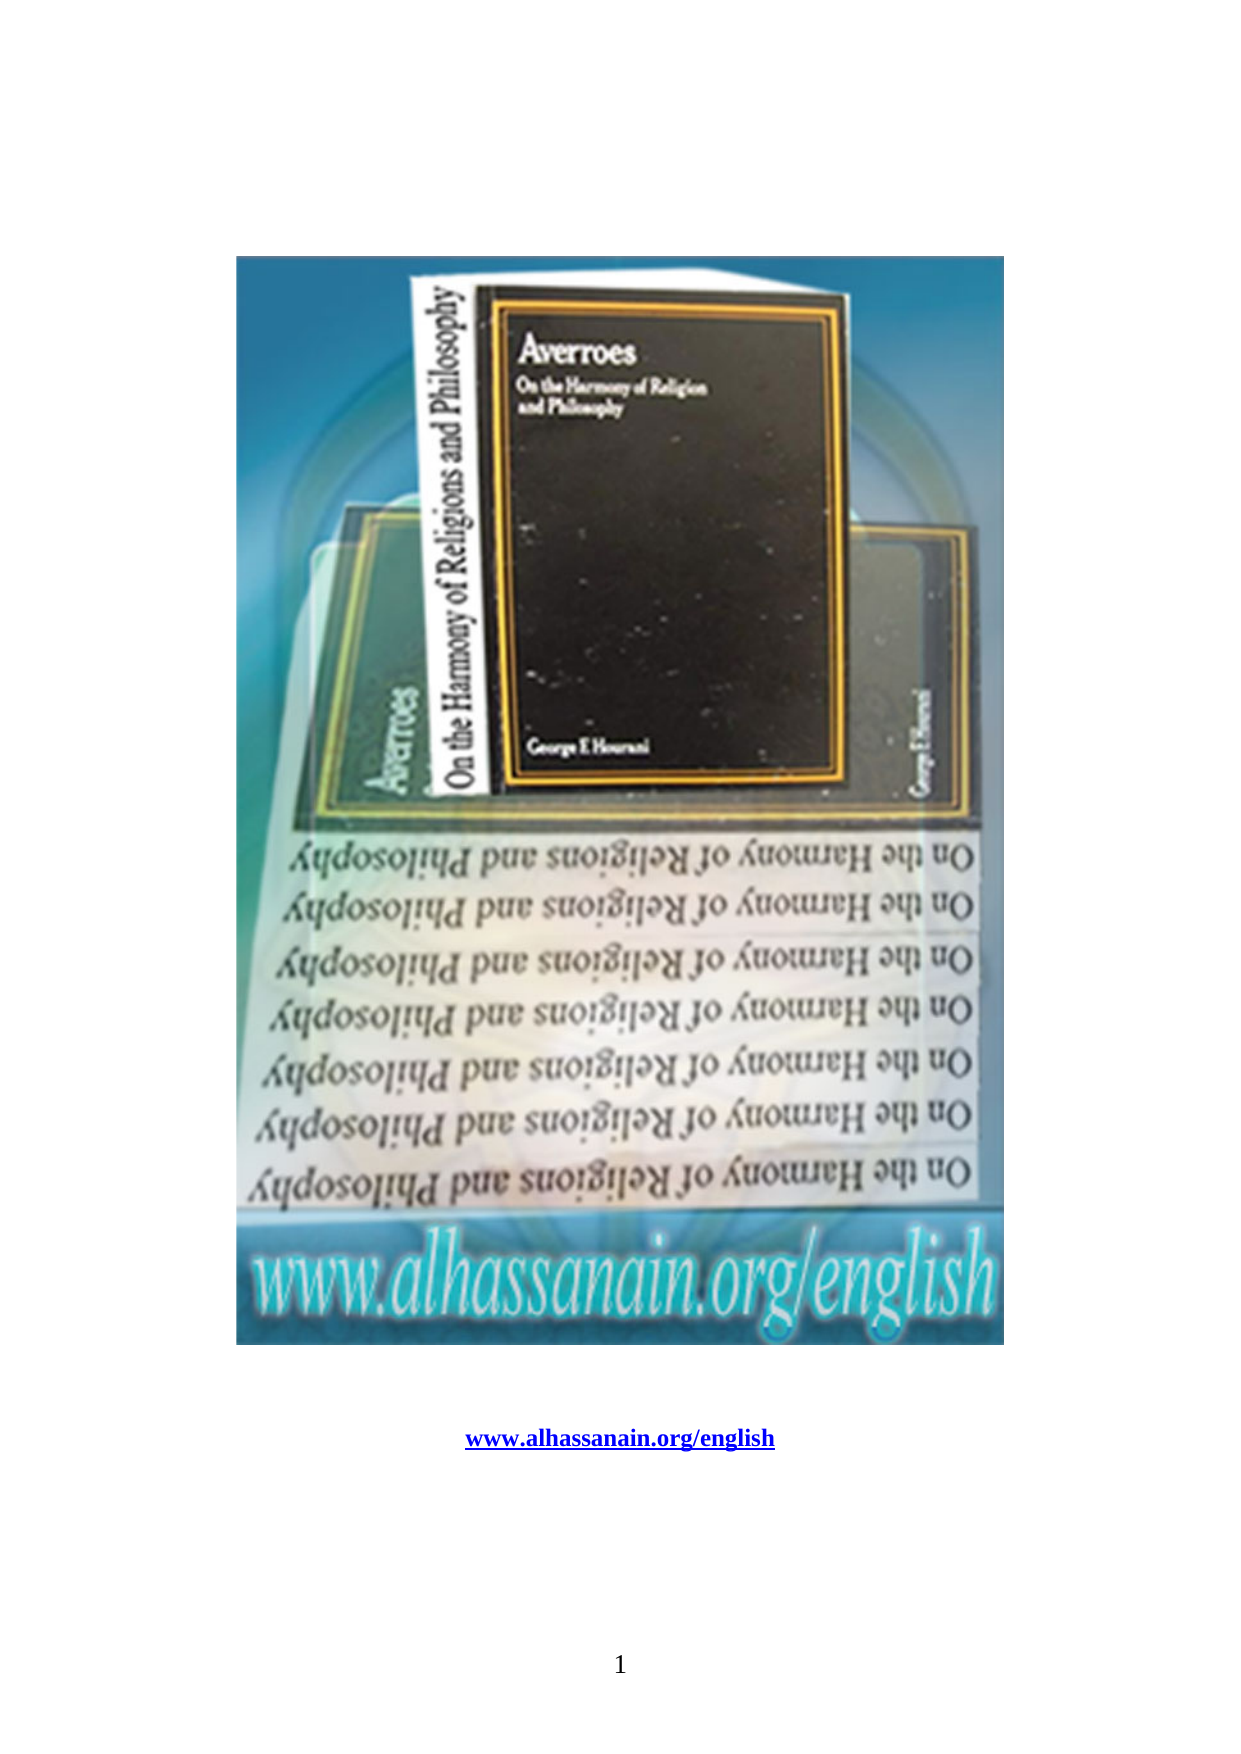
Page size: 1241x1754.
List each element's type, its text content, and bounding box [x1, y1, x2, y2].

picture [236, 256, 1004, 1345]
text www.alhassanain.org/english [236, 1423, 1004, 1452]
